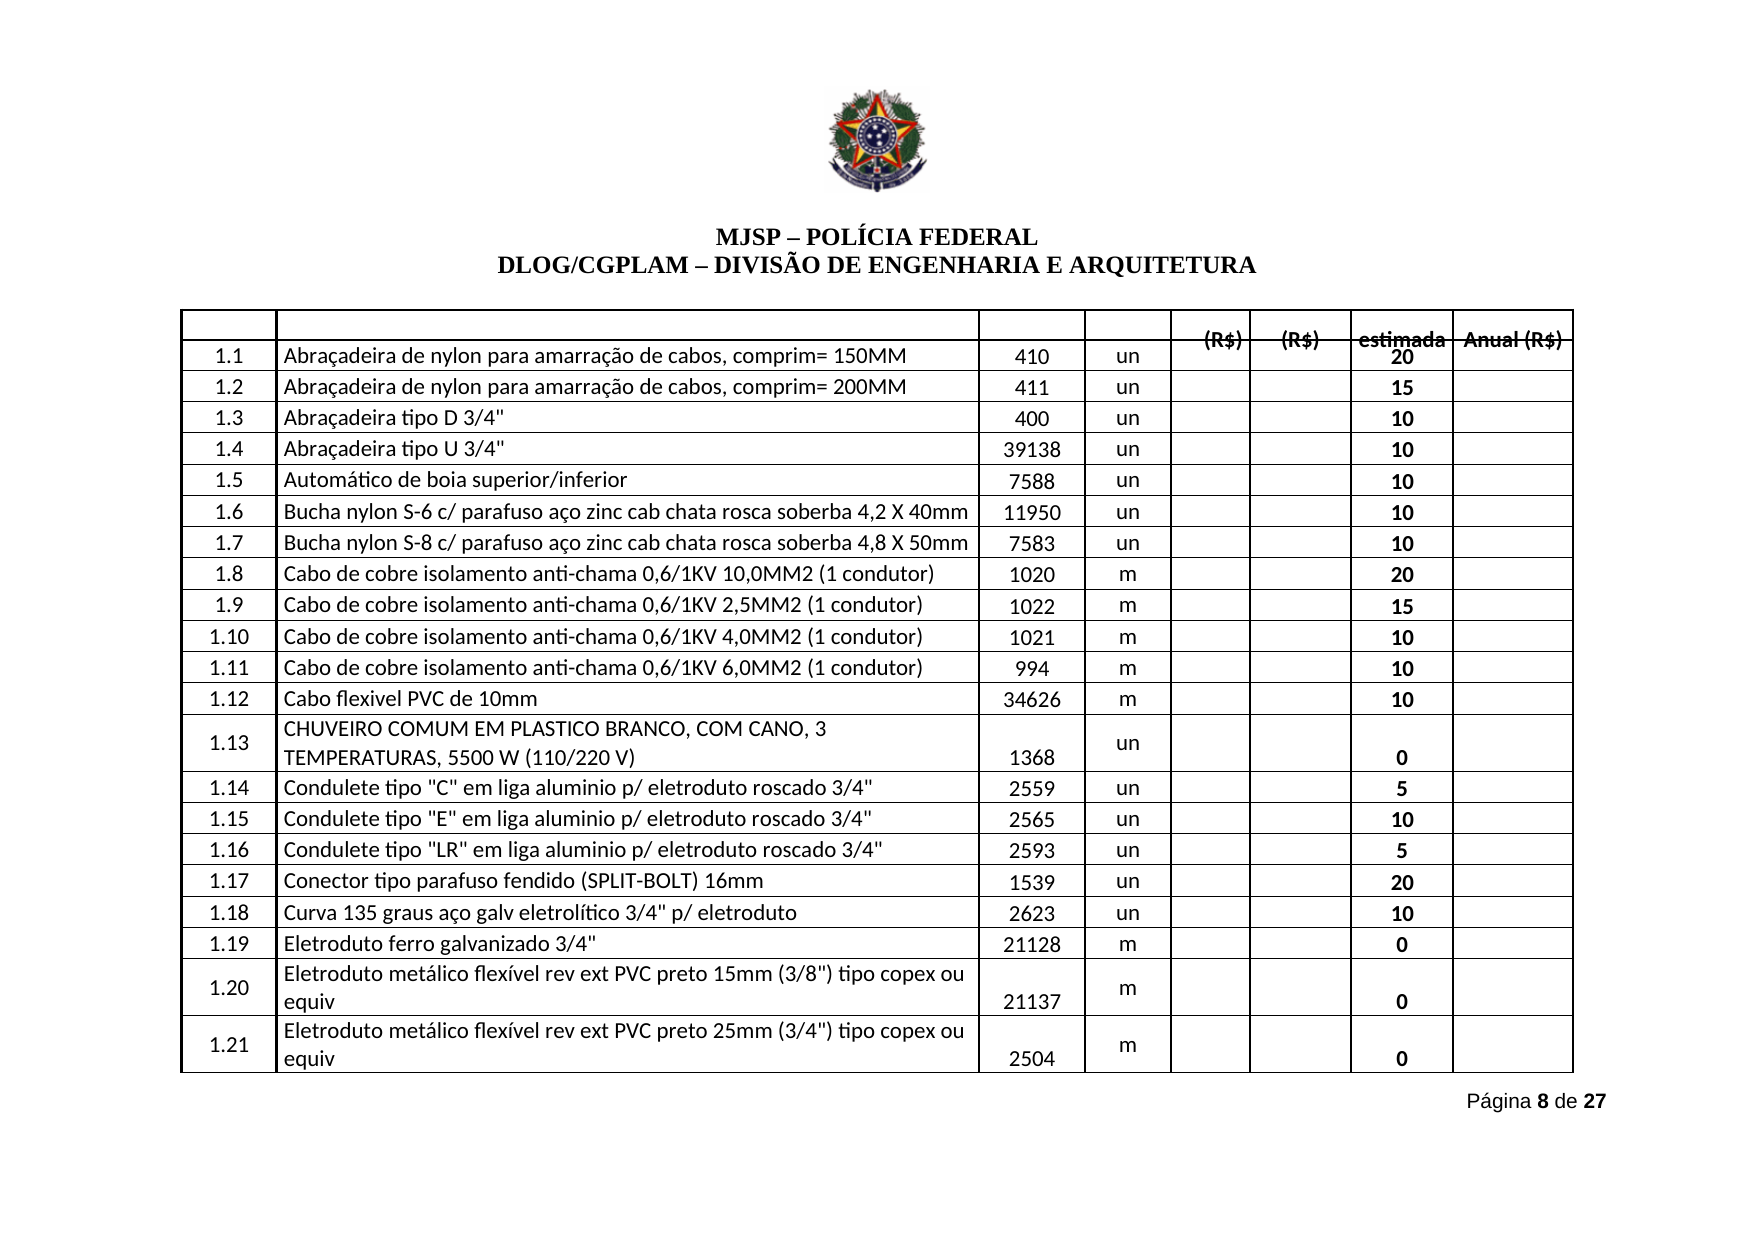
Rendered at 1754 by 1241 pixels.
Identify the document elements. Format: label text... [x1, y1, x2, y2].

table_cell [1251, 402, 1350, 432]
table_cell 1020 [980, 558, 1084, 588]
table_cell 410 [980, 341, 1084, 370]
table_cell un [1086, 341, 1170, 370]
table_cell 1.2 [183, 371, 275, 401]
table_cell [1251, 652, 1350, 682]
table_cell 15 [1352, 371, 1452, 401]
table_cell Abraçadeira tipo U 3/4" [278, 433, 978, 463]
table_cell un [1086, 465, 1170, 495]
table_cell 1.15 [183, 803, 275, 833]
table_cell un [1086, 402, 1170, 432]
table_cell [1251, 590, 1350, 620]
table_cell [1172, 683, 1249, 713]
table_cell [1172, 928, 1249, 958]
table_cell 1.19 [183, 928, 275, 958]
table_cell 1368 [980, 715, 1084, 771]
table_cell [1172, 558, 1249, 588]
table_cell Automático de boia superior/inferior [278, 465, 978, 495]
table_cell Cabo de cobre isolamento anti-chama 0,6/1KV 10,0MM2 (1 condutor) [278, 558, 978, 588]
table_cell [1251, 341, 1350, 370]
table_cell 1021 [980, 621, 1084, 651]
table_cell Conector tipo parafuso fendido (SPLIT-BOLT) 16mm [278, 865, 978, 896]
table_cell [1172, 652, 1249, 682]
table_cell 39138 [980, 433, 1084, 463]
table_cell [1251, 834, 1350, 864]
table_cell 2623 [980, 897, 1084, 927]
table_cell un [1086, 803, 1170, 833]
table_cell 21128 [980, 928, 1084, 958]
table_cell [1172, 590, 1249, 620]
table_cell [1454, 341, 1572, 370]
table_cell [1172, 496, 1249, 526]
table_cell 10 [1352, 433, 1452, 463]
table_cell 10 [1352, 402, 1452, 432]
table_cell Cabo flexivel PVC de 10mm [278, 683, 978, 713]
table_cell [1454, 496, 1572, 526]
table_cell [1172, 715, 1249, 771]
table_cell [1454, 652, 1572, 682]
table_cell [1251, 527, 1350, 557]
table_cell [1454, 402, 1572, 432]
table_cell [1454, 590, 1572, 620]
table_cell [1251, 465, 1350, 495]
table_cell [1454, 803, 1572, 833]
table_cell 10 [1352, 496, 1452, 526]
table_cell 0 [1352, 715, 1452, 771]
table_cell 10 [1352, 465, 1452, 495]
table_cell 21137 [980, 959, 1084, 1015]
table_cell [1172, 465, 1249, 495]
table_cell [1251, 1016, 1350, 1072]
table_cell un [1086, 772, 1170, 802]
table_cell Abraçadeira tipo D 3/4" [278, 402, 978, 432]
table_cell 7583 [980, 527, 1084, 557]
table_cell un [1086, 527, 1170, 557]
table_cell 1.4 [183, 433, 275, 463]
table_cell [1251, 959, 1350, 1015]
table_cell 1.13 [183, 715, 275, 771]
table_cell Condulete tipo "LR" em liga aluminio p/ eletroduto roscado 3/4" [278, 834, 978, 864]
table_cell [1251, 897, 1350, 927]
table_cell un [1086, 865, 1170, 896]
table_cell 15 [1352, 590, 1452, 620]
table_cell m [1086, 558, 1170, 588]
table_cell 10 [1352, 527, 1452, 557]
table_cell 411 [980, 371, 1084, 401]
table_cell CHUVEIRO COMUM EM PLASTICO BRANCO, COM CANO, 3 TEMPERATURAS, 5500 W (110/220 V) [278, 715, 978, 771]
table_cell [1251, 928, 1350, 958]
table_cell m [1086, 652, 1170, 682]
table_cell [1251, 558, 1350, 588]
table_cell [1454, 715, 1572, 771]
table_cell 5 [1352, 834, 1452, 864]
table_cell Curva 135 graus aço galv eletrolítico 3/4" p/ eletroduto [278, 897, 978, 927]
table_cell [1251, 371, 1350, 401]
table_cell 5 [1352, 772, 1452, 802]
table_cell 0 [1352, 1016, 1452, 1072]
table_cell [1251, 621, 1350, 651]
table_cell 1.18 [183, 897, 275, 927]
table_cell un [1086, 433, 1170, 463]
table_cell [1251, 715, 1350, 771]
table_cell 0 [1352, 959, 1452, 1015]
table_cell [1172, 371, 1249, 401]
table_cell [1454, 897, 1572, 927]
table_cell Abraçadeira de nylon para amarração de cabos, comprim= 200MM [278, 371, 978, 401]
table_cell [1172, 865, 1249, 896]
table_cell [1172, 341, 1249, 370]
table_cell m [1086, 590, 1170, 620]
table_cell 1.14 [183, 772, 275, 802]
table_cell 1.12 [183, 683, 275, 713]
table_cell 1.7 [183, 527, 275, 557]
table_cell Condulete tipo "C" em liga aluminio p/ eletroduto roscado 3/4" [278, 772, 978, 802]
table_cell [1454, 527, 1572, 557]
table_cell [1454, 621, 1572, 651]
table_cell [1172, 959, 1249, 1015]
table_cell [1454, 371, 1572, 401]
table_cell 2504 [980, 1016, 1084, 1072]
table_cell [1172, 402, 1249, 432]
table_cell 1.6 [183, 496, 275, 526]
table_cell 1.17 [183, 865, 275, 896]
table_cell [1454, 683, 1572, 713]
table_cell [1454, 928, 1572, 958]
table_cell 1.9 [183, 590, 275, 620]
table_cell 2559 [980, 772, 1084, 802]
table_cell 7588 [980, 465, 1084, 495]
table_cell m [1086, 621, 1170, 651]
table_cell 1.5 [183, 465, 275, 495]
table_cell 2593 [980, 834, 1084, 864]
table_cell Eletroduto metálico flexível rev ext PVC preto 15mm (3/8") tipo copex ou equiv [278, 959, 978, 1015]
table_cell Cabo de cobre isolamento anti-chama 0,6/1KV 6,0MM2 (1 condutor) [278, 652, 978, 682]
table_cell 2565 [980, 803, 1084, 833]
table_cell 1.20 [183, 959, 275, 1015]
table_cell [1251, 865, 1350, 896]
table_cell [1251, 683, 1350, 713]
table_cell [1251, 433, 1350, 463]
table_cell [1454, 558, 1572, 588]
table_cell 10 [1352, 652, 1452, 682]
table_cell [1172, 433, 1249, 463]
table_cell 34626 [980, 683, 1084, 713]
table_cell [1454, 433, 1572, 463]
table_cell 1.11 [183, 652, 275, 682]
table_cell un [1086, 371, 1170, 401]
table_cell 1.16 [183, 834, 275, 864]
table_cell un [1086, 715, 1170, 771]
table_cell 10 [1352, 897, 1452, 927]
table_cell [1454, 1016, 1572, 1072]
table_cell [1172, 527, 1249, 557]
table_cell [1251, 772, 1350, 802]
table_cell [1172, 772, 1249, 802]
table_cell [1172, 1016, 1249, 1072]
table_cell un [1086, 897, 1170, 927]
table_cell 10 [1352, 621, 1452, 651]
table_cell Bucha nylon S-8 c/ parafuso aço zinc cab chata rosca soberba 4,8 X 50mm [278, 527, 978, 557]
table_cell 1.10 [183, 621, 275, 651]
table_cell 1539 [980, 865, 1084, 896]
table_cell [1454, 865, 1572, 896]
table_cell m [1086, 1016, 1170, 1072]
table_cell [1454, 959, 1572, 1015]
table_cell 1.21 [183, 1016, 275, 1072]
table_cell Abraçadeira de nylon para amarração de cabos, comprim= 150MM [278, 341, 978, 370]
table_cell 1.3 [183, 402, 275, 432]
table_cell Cabo de cobre isolamento anti-chama 0,6/1KV 2,5MM2 (1 condutor) [278, 590, 978, 620]
table_cell 1.8 [183, 558, 275, 588]
table_cell [1251, 496, 1350, 526]
table_cell [1172, 621, 1249, 651]
table_cell [1454, 465, 1572, 495]
table_cell 0 [1352, 928, 1452, 958]
table_cell un [1086, 834, 1170, 864]
table_cell 10 [1352, 803, 1452, 833]
table_cell 20 [1352, 865, 1452, 896]
table_cell [1454, 834, 1572, 864]
table_cell 1022 [980, 590, 1084, 620]
table_cell 1.1 [183, 341, 275, 370]
table_cell [1172, 897, 1249, 927]
table_cell Eletroduto metálico flexível rev ext PVC preto 25mm (3/4") tipo copex ou equiv [278, 1016, 978, 1072]
table_cell [1251, 803, 1350, 833]
table_cell m [1086, 683, 1170, 713]
table_cell Eletroduto ferro galvanizado 3/4" [278, 928, 978, 958]
table_cell 20 [1352, 341, 1452, 370]
table_cell Bucha nylon S-6 c/ parafuso aço zinc cab chata rosca soberba 4,2 X 40mm [278, 496, 978, 526]
table_cell 994 [980, 652, 1084, 682]
table_cell Cabo de cobre isolamento anti-chama 0,6/1KV 4,0MM2 (1 condutor) [278, 621, 978, 651]
table_cell [1454, 772, 1572, 802]
table_cell 10 [1352, 683, 1452, 713]
table_cell 400 [980, 402, 1084, 432]
table_cell 11950 [980, 496, 1084, 526]
table_cell Condulete tipo "E" em liga aluminio p/ eletroduto roscado 3/4" [278, 803, 978, 833]
table_cell m [1086, 928, 1170, 958]
table_cell un [1086, 496, 1170, 526]
table_cell [1172, 803, 1249, 833]
table_cell 20 [1352, 558, 1452, 588]
table_cell m [1086, 959, 1170, 1015]
table_cell [1172, 834, 1249, 864]
